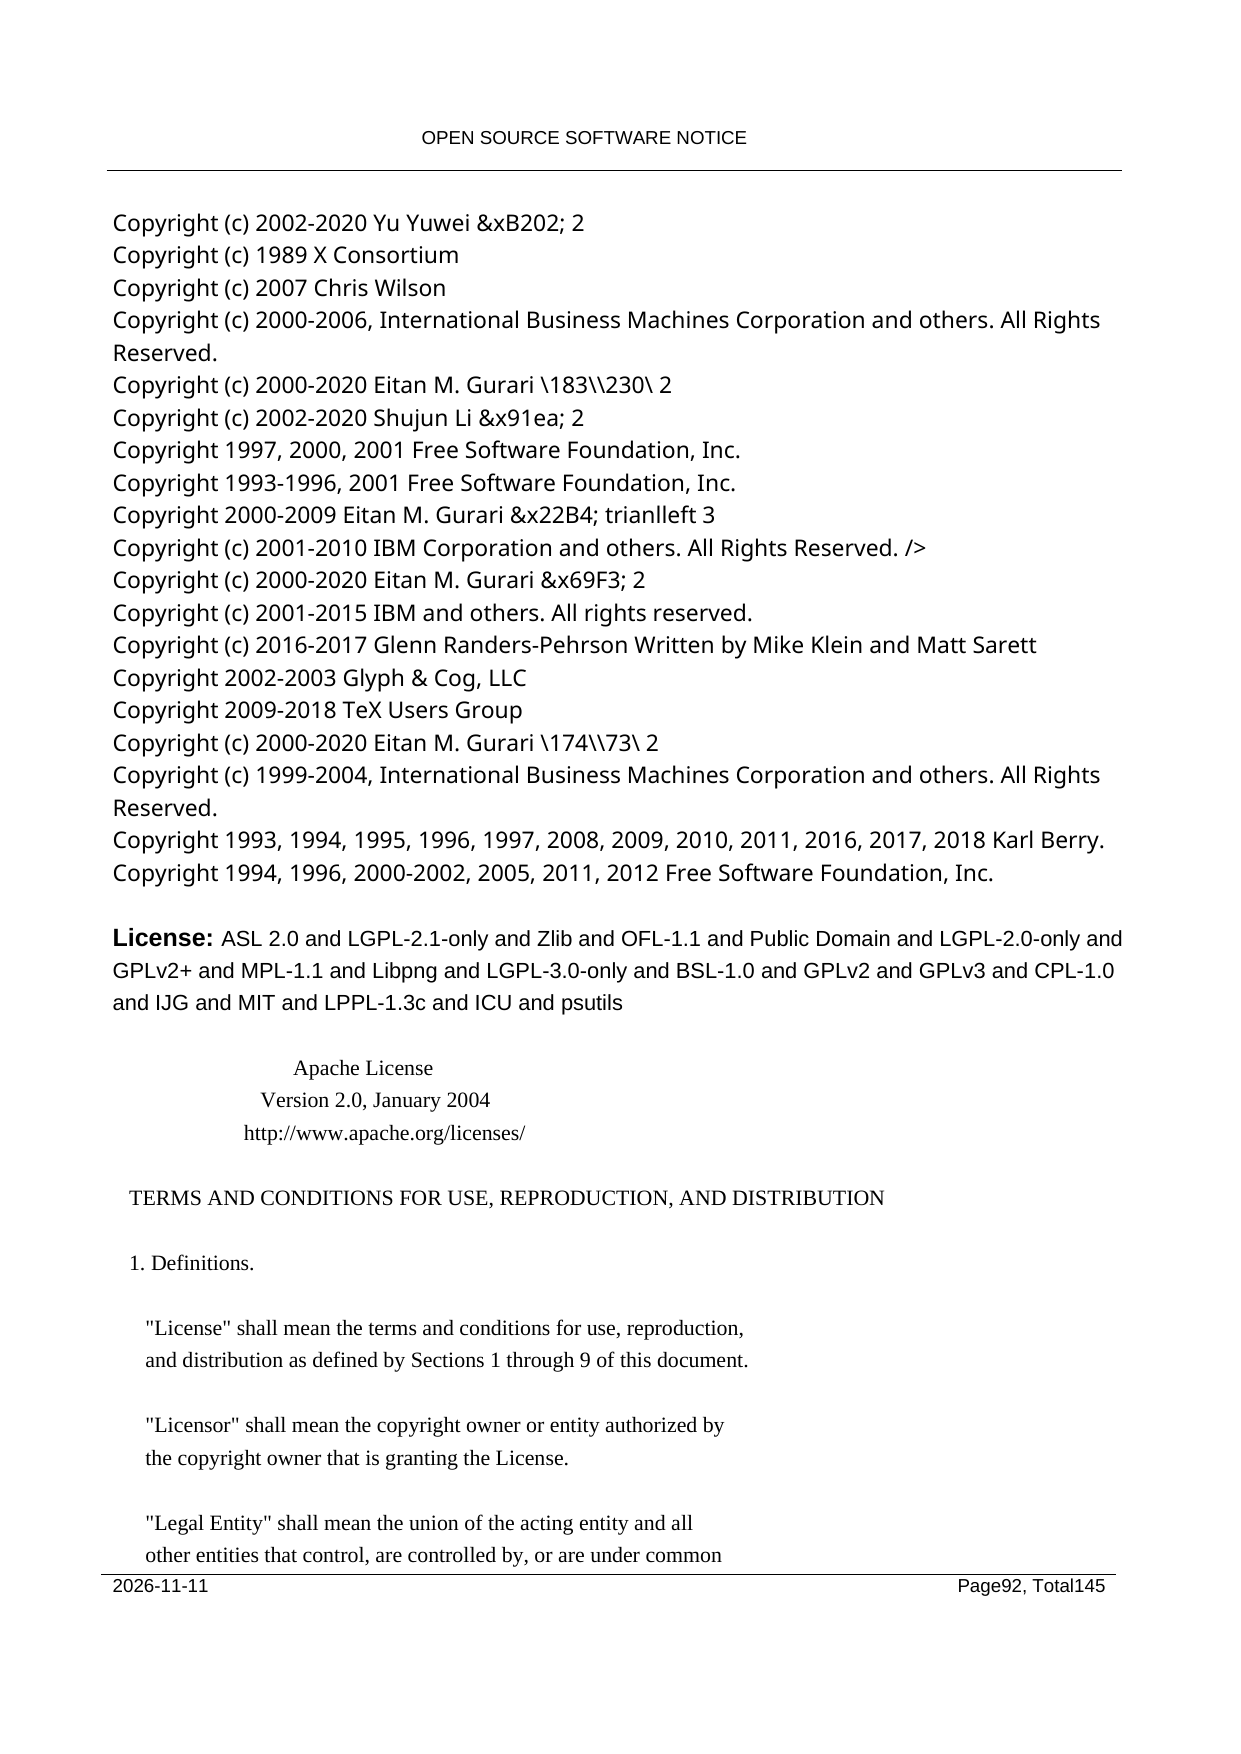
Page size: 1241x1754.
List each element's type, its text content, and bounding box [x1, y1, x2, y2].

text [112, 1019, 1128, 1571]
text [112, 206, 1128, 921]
text License: ASL 2.0 and LGPL-2.1-only and Zlib and OFL-1.1 and Public Domain and LGPL-2.0-only and GPLv2+ and MPL-1.1 and Libpng and LGPL-3.0-only and BSL-1.0 and GPLv2 and GPLv3 and CPL-1.0 and IJG and MIT and LPPL-1.3c and ICU and psutils [112, 921, 1128, 1019]
